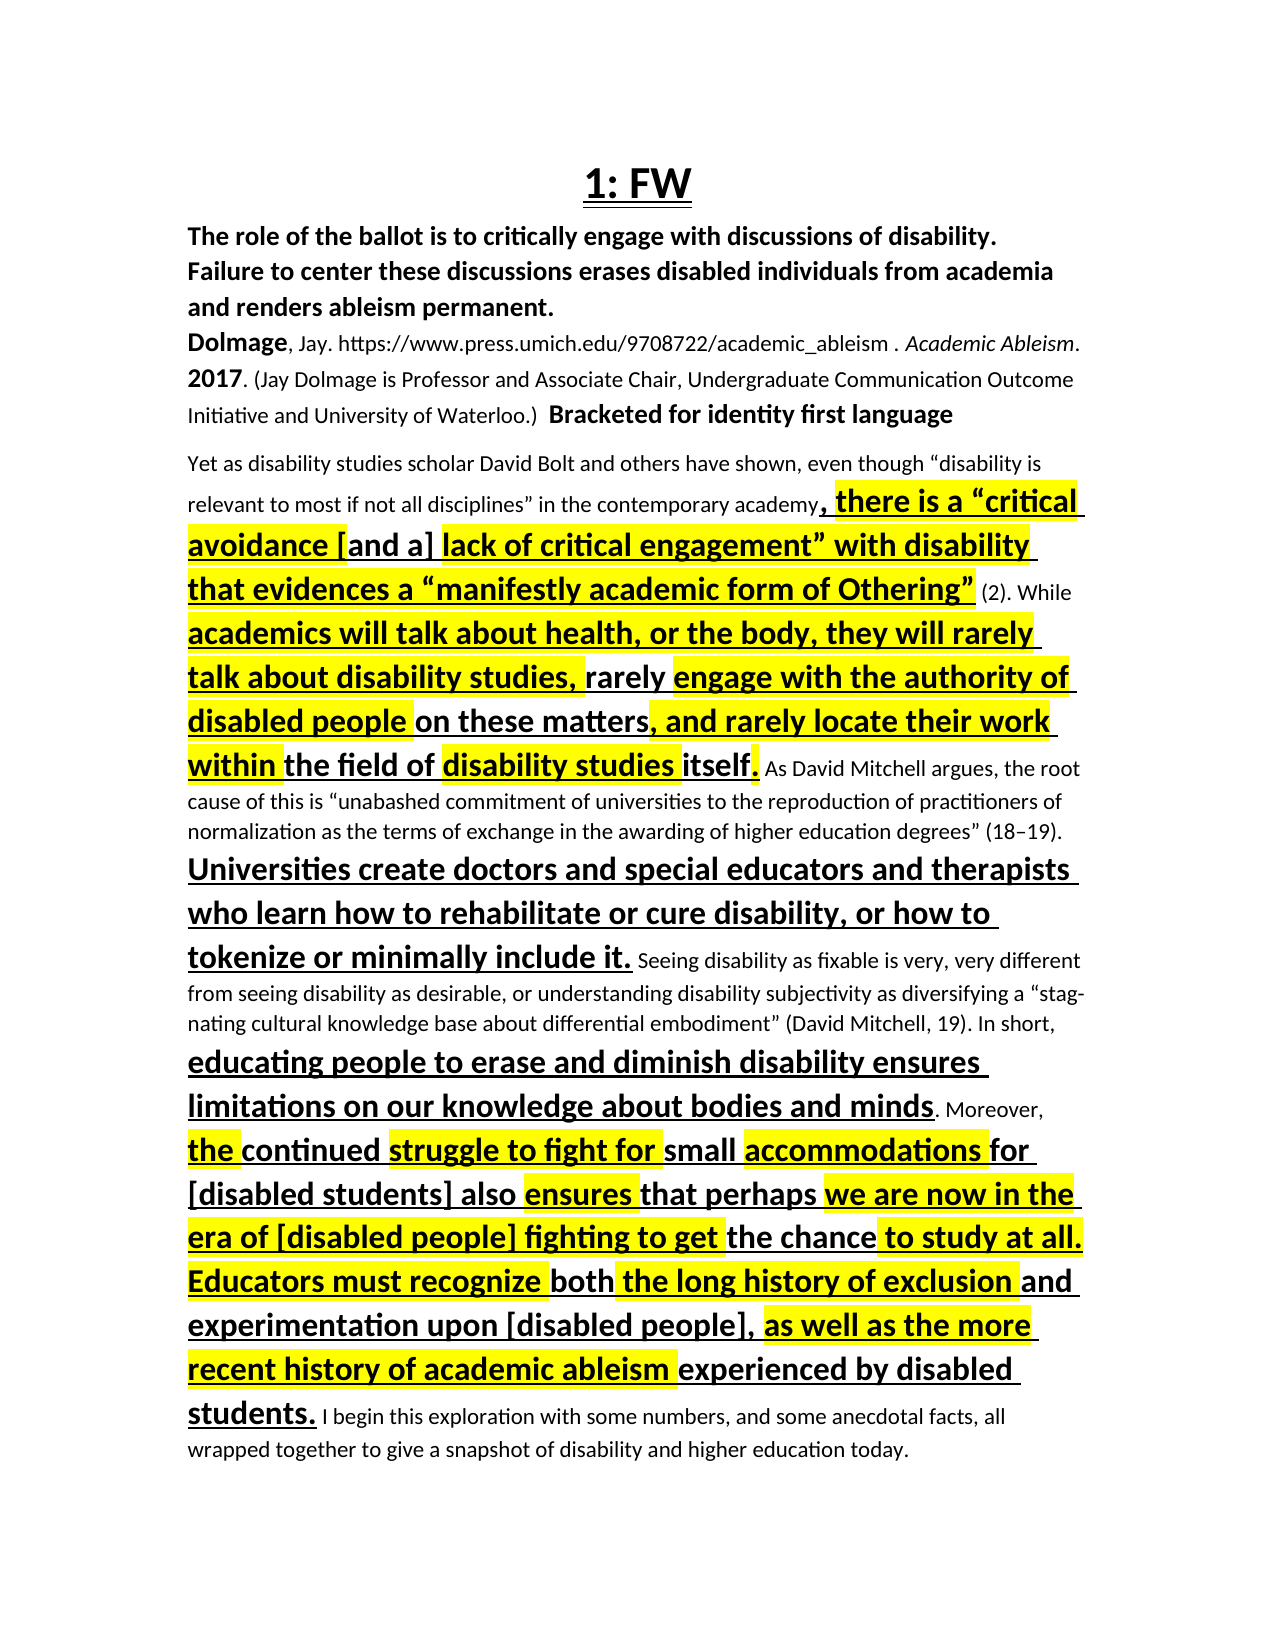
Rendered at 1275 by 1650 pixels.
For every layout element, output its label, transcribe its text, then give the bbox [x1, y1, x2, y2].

subtitle The role of the ballot is to critically engage with discussions of disability. Failure to center these discussions erases disabled individuals from academia and renders ableism permanent. [187, 219, 1087, 323]
text Dolmage, Jay. https://www.press.umich.edu/9708722/academic_ableism . Academic Ableism. 2017. (Jay Dolmage is Professor and Associate Chair, Undergraduate Communication Outcome Initiative and University of Waterloo.) Bracketed for identity first language [187, 326, 1087, 430]
text Yet as disability studies scholar David Bolt and others have shown, even though “disability is relevant to most if not all disciplines” in the contemporary academy, there is a “critical avoidance [and a] lack of critical engagement” with disability that evidences a “manifestly academic form of Othering” (2). While academics will talk about health, or the body, they will rarely talk about disability studies, rarely engage with the authority of disabled people on these matters, and rarely locate their work within the field of disability studies itself. As David Mitchell argues, the root cause of this is “unabashed commitment of universities to the reproduction of practitioners of normalization as the terms of exchange in the awarding of higher education degrees” (18–19). Universities create doctors and special educators and therapists who learn how to rehabilitate or cure disability, or how to tokenize or minimally include it. Seeing disability as fixable is very, very different from seeing disability as desirable, or understanding disability subjectivity as diversifying a “stag- nating cultural knowledge base about differential embodiment” (David Mitchell, 19). In short, educating people to erase and diminish disability ensures limitations on our knowledge about bodies and minds. Moreover, the continued struggle to fight for small accommodations for [disabled students] also ensures that perhaps we are now in the era of [disabled people] fighting to get the chance to study at all. Educators must recognize both the long history of exclusion and experimentation upon [disabled people], as well as the more recent history of academic ableism experienced by disabled students. I begin this exploration with some numbers, and some anecdotal facts, all wrapped together to give a snapshot of disability and higher education today. [187, 449, 1087, 1463]
subtitle 1: FW [187, 154, 1087, 210]
